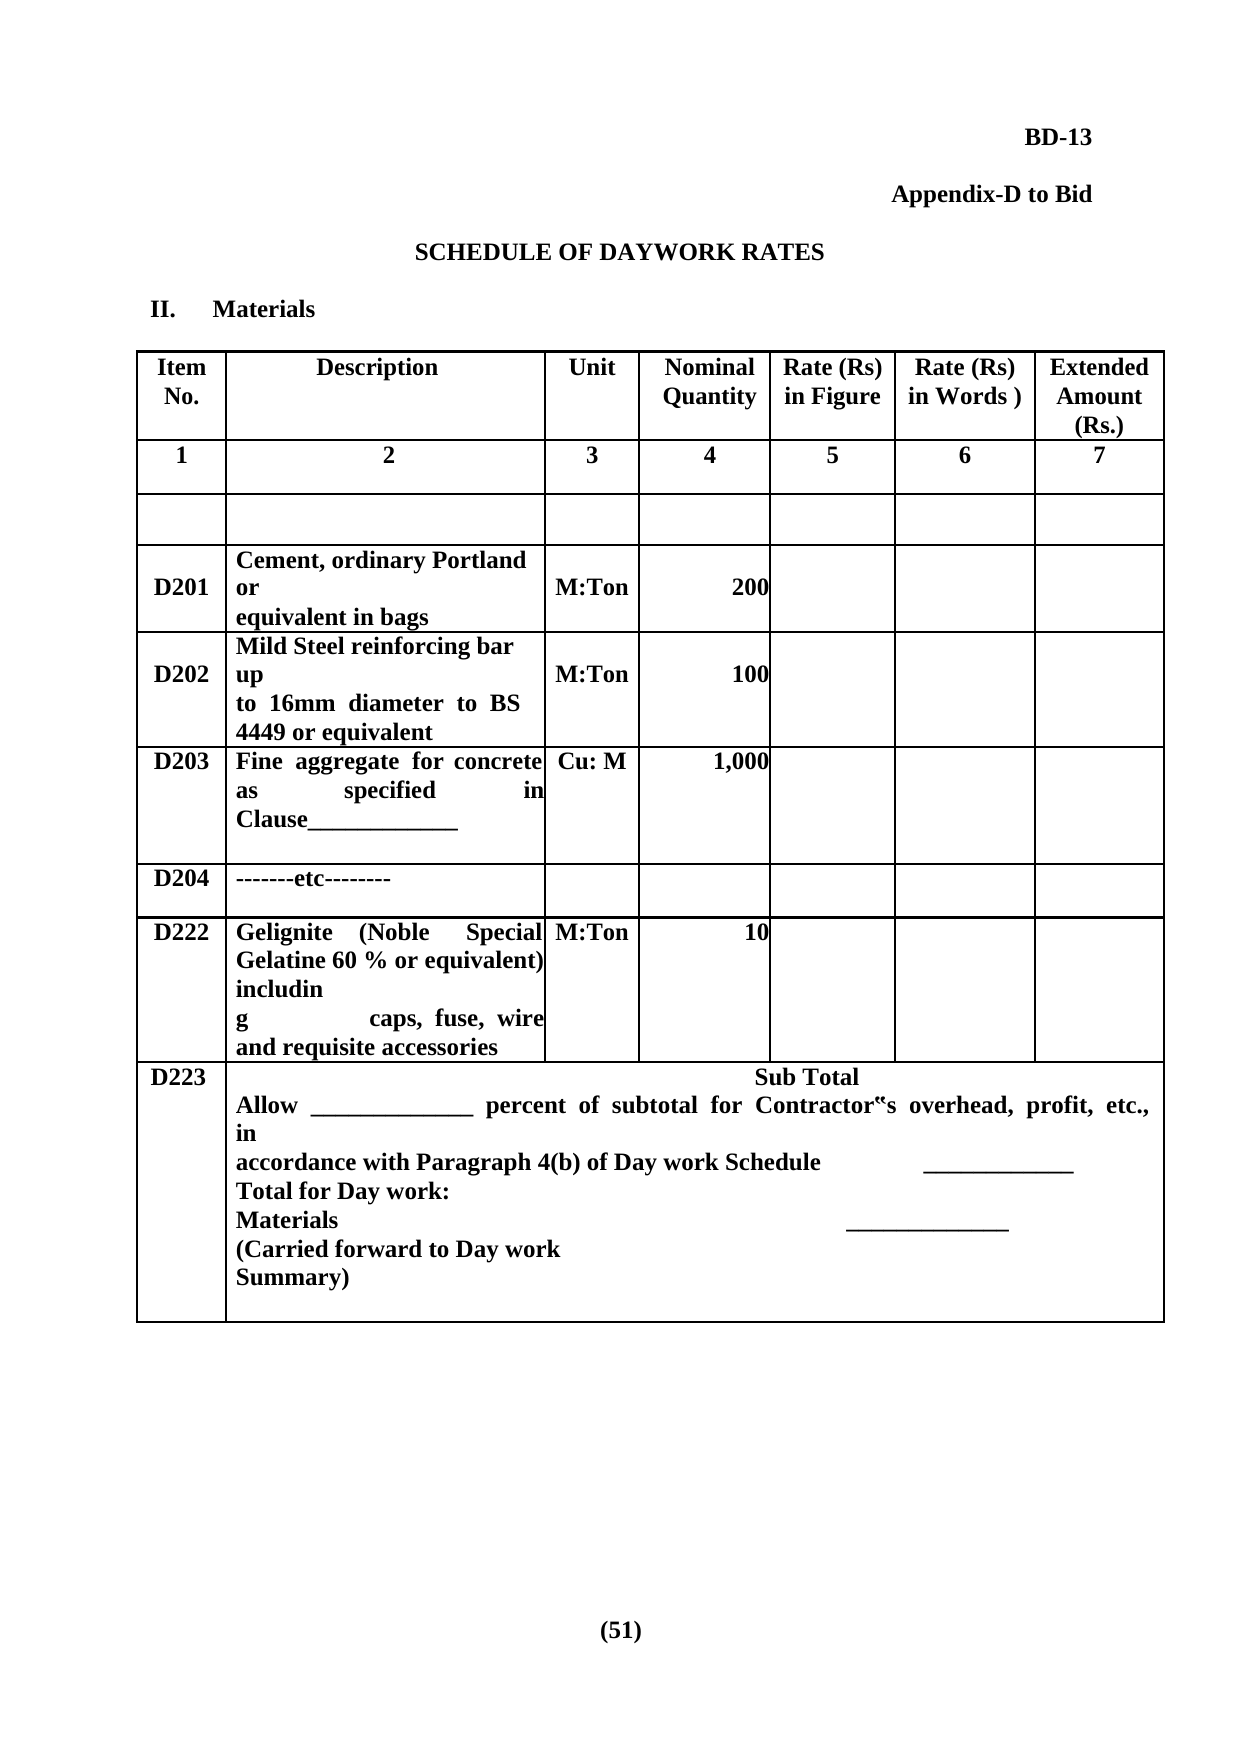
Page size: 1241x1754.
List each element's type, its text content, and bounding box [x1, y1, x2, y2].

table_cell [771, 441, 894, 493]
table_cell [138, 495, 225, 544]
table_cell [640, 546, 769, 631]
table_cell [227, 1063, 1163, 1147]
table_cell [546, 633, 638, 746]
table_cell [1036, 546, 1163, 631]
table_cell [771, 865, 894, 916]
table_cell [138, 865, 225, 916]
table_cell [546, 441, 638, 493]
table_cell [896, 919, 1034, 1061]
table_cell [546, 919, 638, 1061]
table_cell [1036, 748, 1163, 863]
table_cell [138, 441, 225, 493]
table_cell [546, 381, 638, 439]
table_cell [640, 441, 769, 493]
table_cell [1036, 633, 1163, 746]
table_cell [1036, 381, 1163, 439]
text (51) [600, 1615, 1163, 1643]
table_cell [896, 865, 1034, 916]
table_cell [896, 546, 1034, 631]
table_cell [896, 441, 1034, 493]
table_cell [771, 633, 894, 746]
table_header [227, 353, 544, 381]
text SCHEDULE OF DAYWORK RATES [414, 237, 1163, 266]
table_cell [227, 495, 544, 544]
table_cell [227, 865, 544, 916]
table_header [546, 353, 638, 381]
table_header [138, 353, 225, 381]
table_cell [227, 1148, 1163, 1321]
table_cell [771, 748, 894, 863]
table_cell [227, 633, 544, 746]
list Materials [150, 294, 1163, 323]
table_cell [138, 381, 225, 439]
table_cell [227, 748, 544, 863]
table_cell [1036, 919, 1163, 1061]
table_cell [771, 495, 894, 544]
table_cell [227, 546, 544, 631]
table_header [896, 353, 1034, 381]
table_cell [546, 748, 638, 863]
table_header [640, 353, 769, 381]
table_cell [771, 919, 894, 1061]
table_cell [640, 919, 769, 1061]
text Appendix-D to Bid [137, 179, 1092, 208]
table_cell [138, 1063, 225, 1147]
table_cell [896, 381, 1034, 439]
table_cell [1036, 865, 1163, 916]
text BD-13 [137, 122, 1092, 151]
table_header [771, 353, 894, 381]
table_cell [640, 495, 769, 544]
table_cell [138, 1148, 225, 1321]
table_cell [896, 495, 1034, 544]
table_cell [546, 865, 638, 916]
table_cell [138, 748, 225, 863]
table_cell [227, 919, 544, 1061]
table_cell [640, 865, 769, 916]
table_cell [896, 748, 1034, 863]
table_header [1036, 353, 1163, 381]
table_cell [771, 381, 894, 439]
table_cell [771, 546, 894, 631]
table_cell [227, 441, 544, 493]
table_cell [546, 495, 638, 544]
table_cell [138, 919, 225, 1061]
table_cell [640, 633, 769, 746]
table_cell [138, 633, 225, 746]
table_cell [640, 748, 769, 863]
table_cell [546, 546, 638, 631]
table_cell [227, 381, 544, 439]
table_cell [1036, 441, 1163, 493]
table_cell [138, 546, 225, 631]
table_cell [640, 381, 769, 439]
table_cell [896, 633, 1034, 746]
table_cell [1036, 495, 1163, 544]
